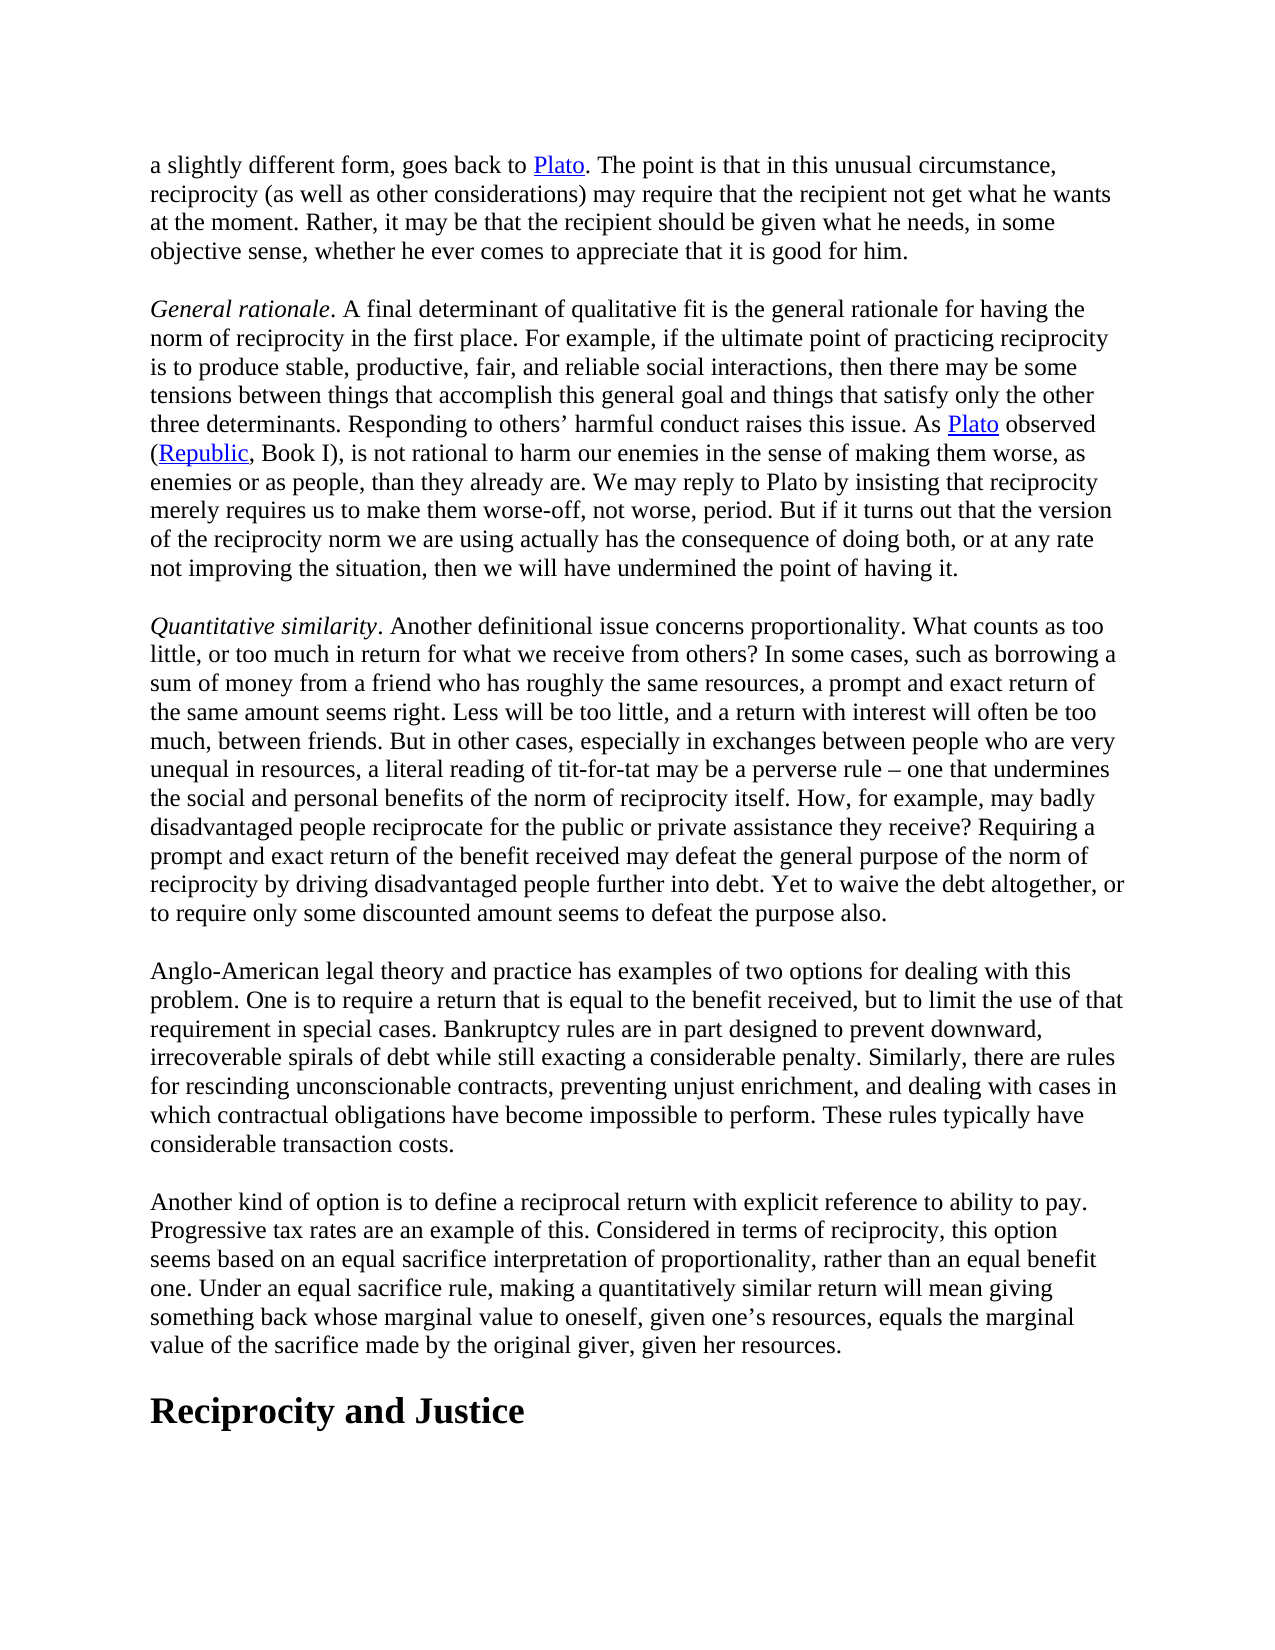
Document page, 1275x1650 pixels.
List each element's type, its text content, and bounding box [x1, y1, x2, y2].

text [150, 150, 1125, 265]
text Another kind of option is to define a reciprocal return with explicit reference to ability to pay. Progressive tax rates are an example of this. Considered in terms of reciprocity, this option seems based on an equal sacrifice interpretation of proportionality, rather than an equal benefit one. Under an equal sacrifice rule, making a quantitatively similar return will mean giving something back whose marginal value to oneself, given one’s resources, equals the marginal value of the sacrifice made by the original giver, given her resources. [150, 1187, 1125, 1359]
subtitle Reciprocity and Justice [150, 1388, 1125, 1431]
text Anglo-American legal theory and practice has examples of two options for dealing with this problem. One is to require a return that is equal to the benefit received, but to limit the use of that requirement in special cases. Bankruptcy rules are in part designed to prevent downward, irrecoverable spirals of debt while still exacting a considerable penalty. Similarly, there are rules for rescinding unconscionable contracts, preventing unjust enrichment, and dealing with cases in which contractual obligations have become impossible to perform. These rules typically have considerable transaction costs. [150, 956, 1125, 1157]
text General rationale. A final determinant of qualitative fit is the general rationale for having the norm of reciprocity in the first place. For example, if the ultimate point of practicing reciprocity is to produce stable, productive, fair, and reliable social interactions, then there may be some tensions between things that accomplish this general goal and things that satisfy only the other three determinants. Responding to others’ harmful conduct raises this issue. As Plato observed (Republic, Book I), is not rational to harm our enemies in the sense of making them worse, as enemies or as people, than they already are. We may reply to Plato by insisting that reciprocity merely requires us to make them worse-off, not worse, period. But if it turns out that the version of the reciprocity norm we are using actually has the consequence of doing both, or at any rate not improving the situation, then we will have undermined the point of having it. [150, 294, 1125, 582]
text Quantitative similarity. Another definitional issue concerns proportionality. What counts as too little, or too much in return for what we receive from others? In some cases, such as borrowing a sum of money from a friend who has roughly the same resources, a prompt and exact return of the same amount seems right. Less will be too little, and a return with interest will often be too much, between friends. But in other cases, especially in exchanges between people who are very unequal in resources, a literal reading of tit-for-tat may be a perverse rule – one that undermines the social and personal benefits of the norm of reciprocity itself. How, for example, may badly disadvantaged people reciprocate for the public or private assistance they receive? Requiring a prompt and exact return of the benefit received may defeat the general purpose of the norm of reciprocity by driving disadvantaged people further into debt. Yet to waive the debt altogether, or to require only some discounted amount seems to defeat the purpose also. [150, 611, 1125, 927]
